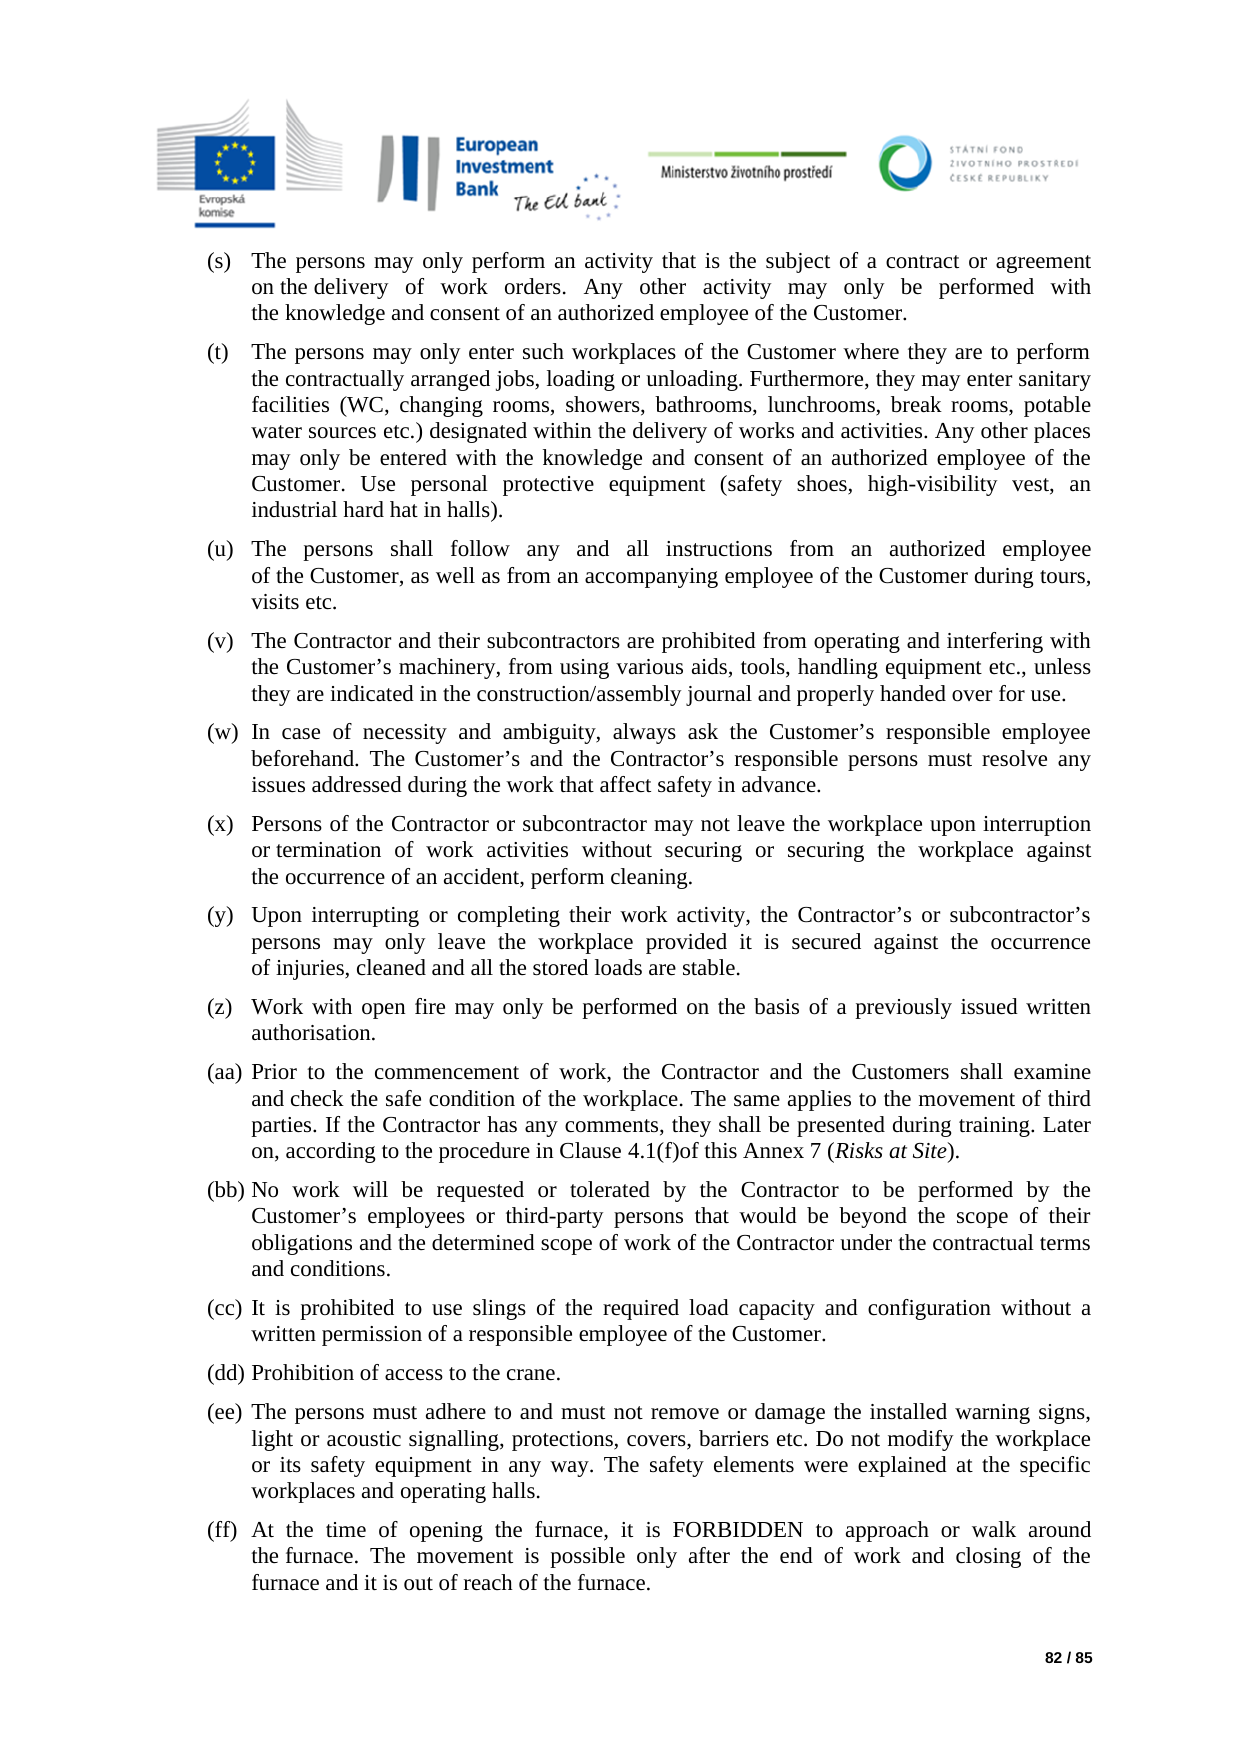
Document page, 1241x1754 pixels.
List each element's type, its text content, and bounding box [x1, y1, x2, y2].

text Upon interrupting or completing their work activity, the Contractor’s or subcontractor’s persons may only leave the workplace provided it is secured against the occurrence of injuries, cleaned and all the stored loads are stable. [207, 902, 1092, 981]
text The Contractor and their subcontractors are prohibited from operating and interfering with the Customer’s machinery, from using various aids, tools, handling equipment etc., unless they are indicated in the construction/assembly journal and properly handed over for use. [207, 627, 1092, 706]
picture [147, 87, 1093, 235]
text The persons shall follow any and all instructions from an authorized employee of the Customer, as well as from an accompanying employee of the Customer during tours, visits etc. [207, 535, 1092, 614]
text At the time of opening the furnace, it is FORBIDDEN to approach or walk around the furnace. The movement is possible only after the end of work and closing of the furnace and it is out of reach of the furnace. [207, 1516, 1092, 1595]
text Persons of the Contractor or subcontractor may not leave the workplace upon interruption or termination of work activities without securing or securing the workplace against the occurrence of an accident, perform cleaning. [207, 810, 1092, 889]
text The persons may only enter such workplaces of the Customer where they are to perform the contractually arranged jobs, loading or unloading. Furthermore, they may enter sanitary facilities (WC, changing rooms, showers, bathrooms, lunchrooms, break rooms, potable water sources etc.) designated within the delivery of works and activities. Any other places may only be entered with the knowledge and consent of an authorized employee of the Customer. Use personal protective equipment (safety shoes, high-visibility vest, an industrial hard hat in halls). [207, 338, 1092, 523]
text It is prohibited to use slings of the required load capacity and configuration without a written permission of a responsible employee of the Customer. [207, 1294, 1092, 1347]
text Work with open fire may only be performed on the basis of a previously issued written authorisation. [207, 993, 1092, 1046]
text No work will be requested or tolerated by the Contractor to be performed by the Customer’s employees or third-party persons that would be beyond the scope of their obligations and the determined scope of work of the Contractor under the contractual terms and conditions. [207, 1176, 1092, 1282]
text The persons may only perform an activity that is the subject of a contract or agreement on the delivery of work orders. Any other activity may only be performed with the knowledge and consent of an authorized employee of the Customer. [207, 247, 1092, 326]
text Prior to the commencement of work, the Contractor and the Customers shall examine and check the safe condition of the workplace. The same applies to the movement of third parties. If the Contractor has any comments, they shall be presented during training. Later on, according to the procedure in Clause 4(f)of this Annex 7 (Risks at Site). [207, 1058, 1092, 1164]
text The persons must adhere to and must not remove or damage the installed warning signs, light or acoustic signalling, protections, covers, barriers etc. Do not modify the workplace or its safety equipment in any way. The safety elements were explained at the specific workplaces and operating halls. [207, 1398, 1092, 1504]
text Prohibition of access to the crane. [207, 1359, 1092, 1386]
text In case of necessity and ambiguity, always ask the Customer’s responsible employee beforehand. The Customer’s and the Contractor’s responsible persons must resolve any issues addressed during the work that affect safety in advance. [207, 718, 1092, 797]
